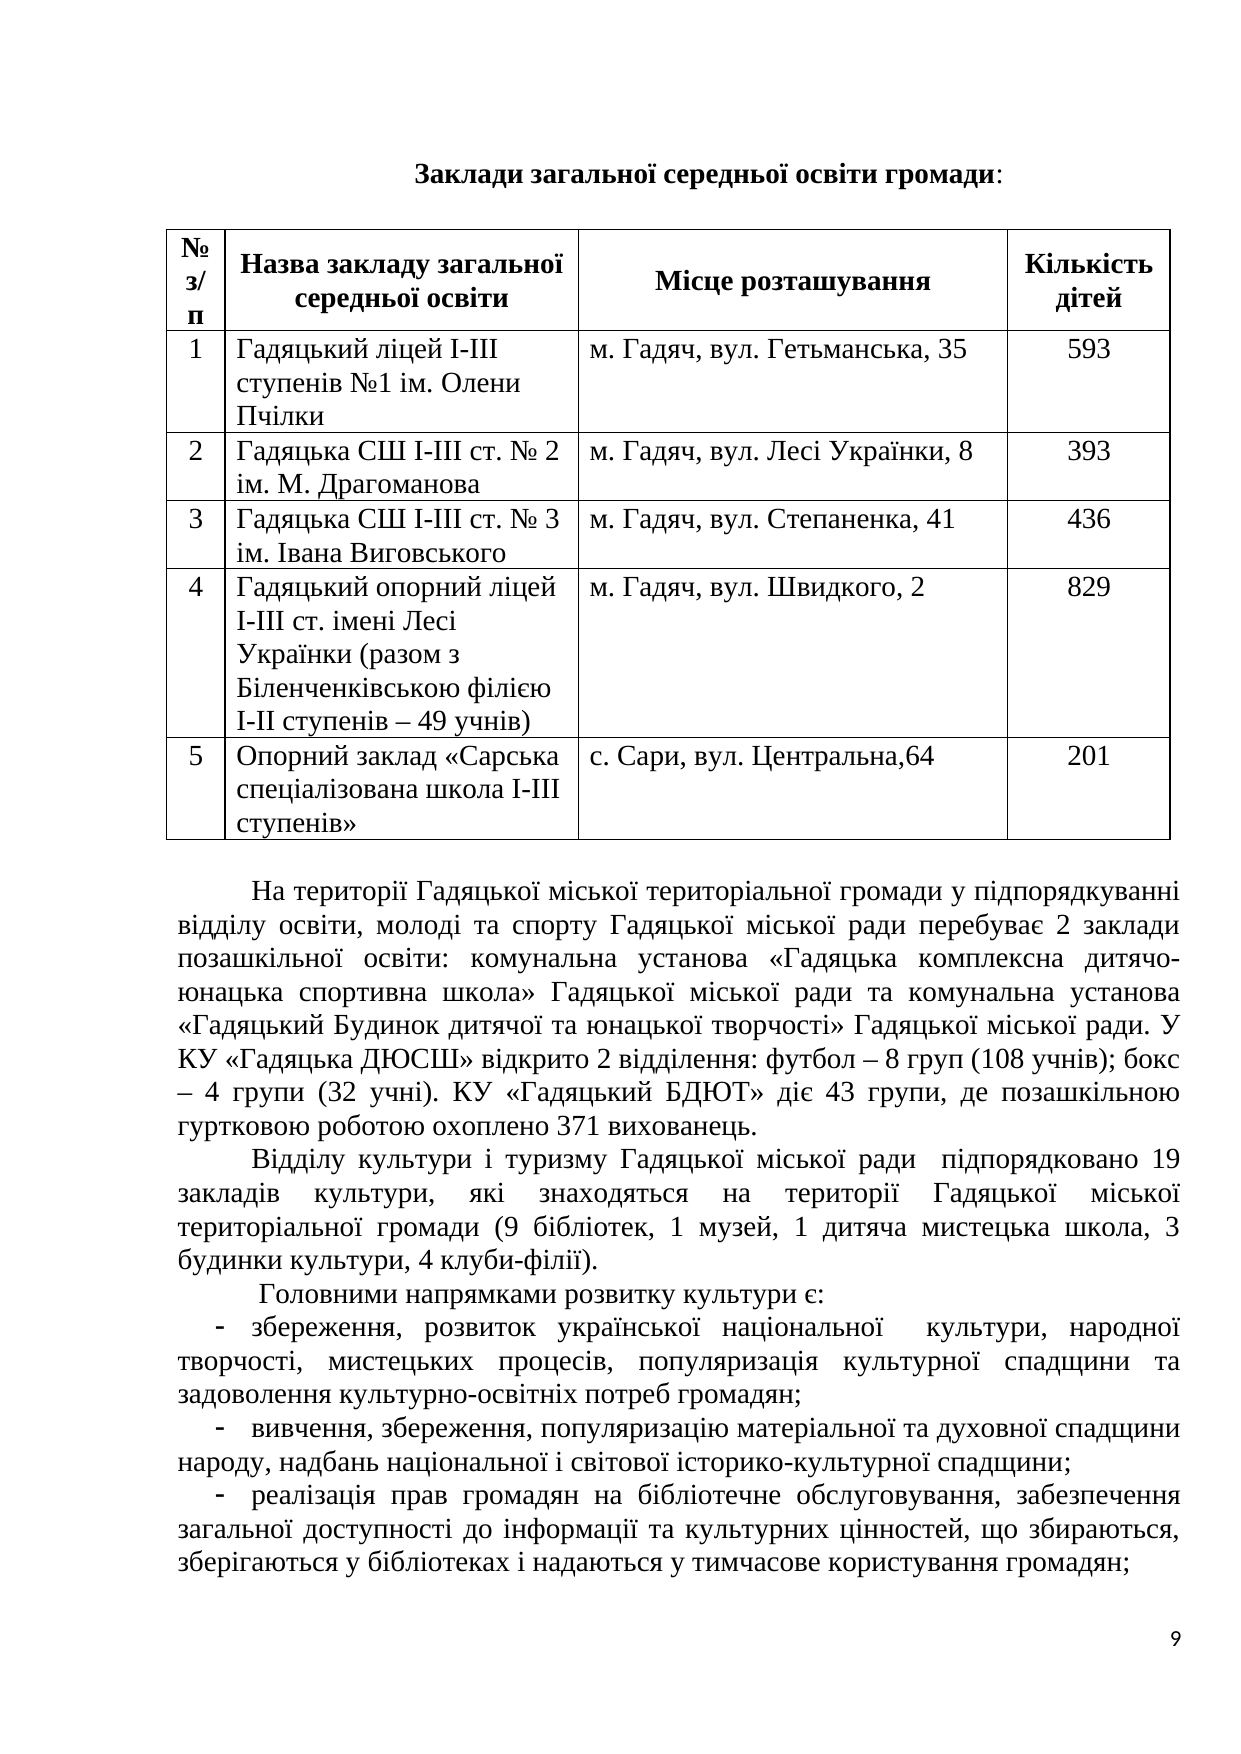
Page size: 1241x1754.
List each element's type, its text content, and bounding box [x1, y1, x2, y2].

list вивчення, збереження, популяризацію матеріальної та духовної спадщини народу, надбань національної і світової історико-культурної спадщини; [177, 1410, 1181, 1477]
table_cell Гадяцька СШ І-ІІІ ст. № 3 ім. Івана Виговського [226, 501, 578, 568]
table_cell Гадяцька СШ І-ІІІ ст. № 2 ім. М. Драгоманова [226, 433, 578, 500]
table_header Назва закладу загальної середньої освіти [226, 230, 578, 330]
table_cell 2 [167, 433, 224, 500]
table_cell м. Гадяч, вул. Степаненка, 41 [579, 501, 1007, 568]
table_header Місце розташування [579, 230, 1007, 330]
table_cell 201 [1008, 738, 1169, 839]
table_cell 829 [1008, 569, 1169, 737]
table_cell 4 [167, 569, 224, 737]
table_cell 5 [167, 738, 224, 839]
table_cell 436 [1008, 501, 1169, 568]
list збереження, розвиток української національної культури, народної творчості, мистецьких процесів, популяризація культурної спадщини та задоволення культурно-освітніх потреб громадян; [177, 1309, 1181, 1410]
text На території Гадяцької міської територіальної громади у підпорядкуванні відділу освіти, молоді та спорту Гадяцької міської ради перебуває 2 заклади позашкільної освіти: комунальна установа «Гадяцька комплексна дитячо-юнацька спортивна школа» Гадяцької міської ради та комунальна установа «Гадяцький Будинок дитячої та юнацької творчості» Гадяцької міської ради. У КУ «Гадяцька ДЮСШ» відкрито 2 відділення: футбол – 8 груп (108 учнів); бокс – 4 групи (32 учні). КУ «Гадяцький БДЮТ» діє 43 групи, де позашкільною гуртковою роботою охоплено 371 вихованець. [177, 873, 1181, 1142]
table_cell 1 [167, 331, 224, 432]
table_cell Опорний заклад «Сарська спеціалізована школа І-ІІІ ступенів» [226, 738, 578, 839]
list Заклади загальної середньої освіти громади: [177, 157, 1181, 190]
table_cell 393 [1008, 433, 1169, 500]
table_cell Гадяцький опорний ліцей І-ІІІ ст. імені Лесі Українки (разом з Біленченківською філією І-ІІ ступенів – 49 учнів) [226, 569, 578, 737]
text Головними напрямками розвитку культури є: [177, 1276, 1181, 1309]
table_cell м. Гадяч, вул. Гетьманська, 35 [579, 331, 1007, 432]
table_cell 3 [167, 501, 224, 568]
table_cell 593 [1008, 331, 1169, 432]
text Відділу культури і туризму Гадяцької міської ради підпорядковано 19 закладів культури, які знаходяться на території Гадяцької міської територіальної громади (9 бібліотек, 1 музей, 1 дитяча мистецька школа, 3 будинки культури, 4 клуби-філії). [177, 1142, 1181, 1276]
table_header Кількість дітей [1008, 230, 1169, 330]
table_cell Гадяцький ліцей І-ІІІ ступенів №1 ім. Олени Пчілки [226, 331, 578, 432]
table_cell с. Сари, вул. Центральна,64 [579, 738, 1007, 839]
table_cell м. Гадяч, вул. Швидкого, 2 [579, 569, 1007, 737]
table_cell м. Гадяч, вул. Лесі Українки, 8 [579, 433, 1007, 500]
list реалізація прав громадян на бібліотечне обслуговування, забезпечення загальної доступності до інформації та культурних цінностей, що збираються, зберігаються у бібліотеках і надаються у тимчасове користування громадян; [177, 1477, 1181, 1578]
table_header № з/п [167, 230, 224, 330]
